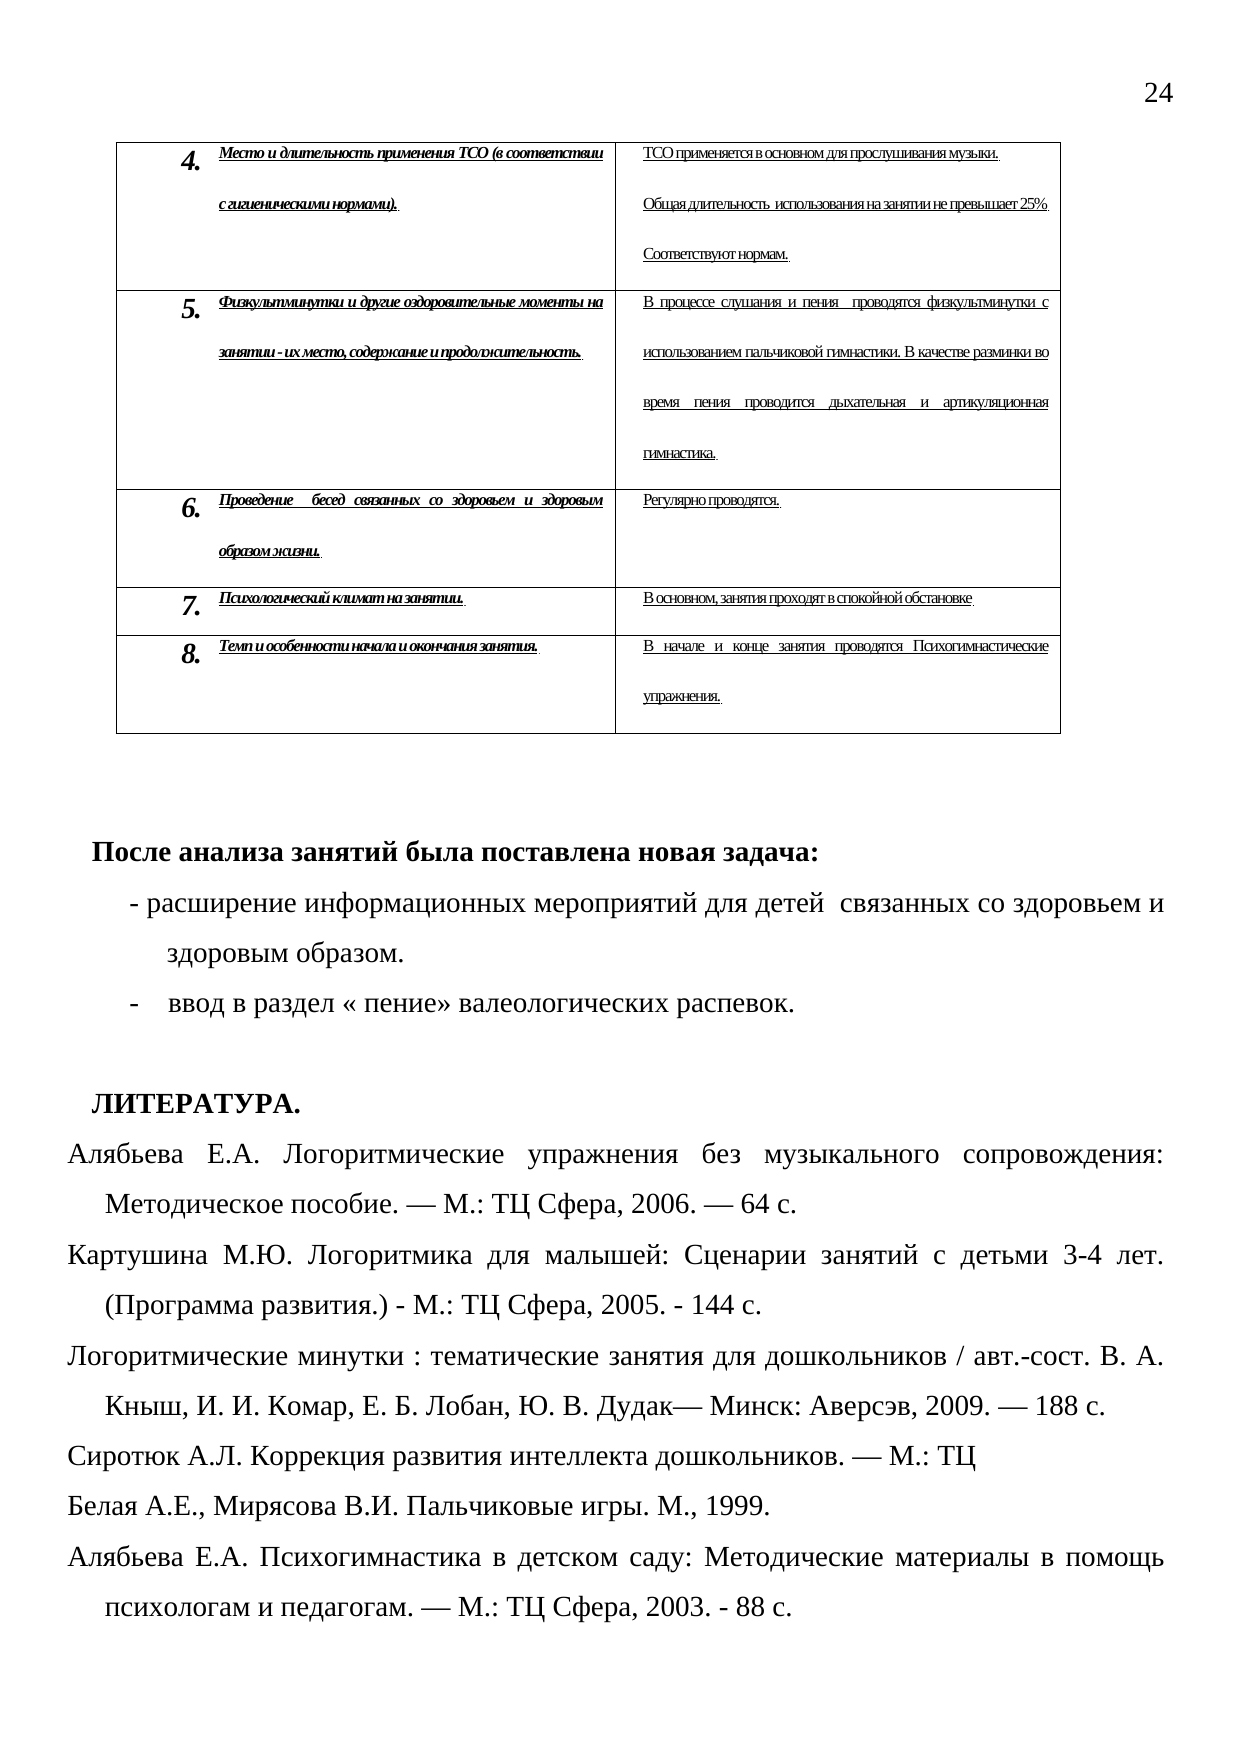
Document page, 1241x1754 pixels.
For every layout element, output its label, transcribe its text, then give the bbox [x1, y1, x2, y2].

text Картушина М.Ю. Логоритмика для малышей: Сценарии занятий с детьми 3-4 лет. (Программа развития.) - М.: ТЦ Сфера, 2005. - 144 с. [67, 1237, 1165, 1321]
text После анализа занятий была поставлена новая задача: [92, 834, 1165, 868]
text Алябьева Е.А. Психогимнастика в детском саду: Методические материалы в помощь психологам и педагогам. — М.: ТЦ Сфера, 2003. - 88 с. [67, 1539, 1165, 1623]
table_cell ТСО применяется в основном для прослушивания музыки. Общая длительность использования на занятии не превышает 25% Соответствуют нормам. [616, 143, 1060, 290]
table_cell В начале и конце занятия проводятся Психогимнастические упражнения. [616, 636, 1060, 733]
table_cell Психологический климат на занятии. [117, 588, 615, 635]
text Сиротюк А.Л. Коррекция развития интеллекта дошкольников. — М.: ТЦ [67, 1438, 1165, 1472]
text Белая А.Е., Мирясова В.И. Пальчиковые игры. М., 1999. [67, 1488, 1165, 1522]
table_cell Темп и особенности начала и окончания занятия. [117, 636, 615, 733]
table_cell Регулярно проводятся. [616, 490, 1060, 587]
table_cell Проведение бесед связанных со здоровьем и здоровым образом жизни. [117, 490, 615, 587]
table_cell Физкультминутки и другие оздоровительные моменты на занятии - их место, содержание и продолжительность. [117, 291, 615, 489]
text - ввод в раздел « пение» валеологических распевок. [129, 985, 1165, 1019]
text Логоритмические минутки : тематические занятия для дошкольников / авт.-сост. В. А. Кныш, И. И. Комар, Е. Б. Лобан, Ю. В. Дудак— Минск: Аверсэв, 2009. — 188 с. [67, 1338, 1165, 1421]
table_cell В процессе слушания и пения проводятся физкультминутки с использованием пальчиковой гимнастики. В качестве разминки во время пения проводится дыхательная и артикуляционная гимнастика. [616, 291, 1060, 489]
table_cell В основном, занятия проходят в спокойной обстановке [616, 588, 1060, 635]
text ЛИТЕРАТУРА. [92, 1086, 1165, 1119]
text Алябьева Е.А. Логоритмические упражнения без музыкального сопровождения: Методическое пособие. — М.: ТЦ Сфера, 2006. — 64 с. [67, 1136, 1165, 1220]
table_cell Место и длительность применения ТСО (в соответствии с гигиеническими нормами). [117, 143, 615, 290]
text - расширение информационных мероприятий для детей связанных со здоровьем и здоровым образом. [129, 885, 1165, 969]
